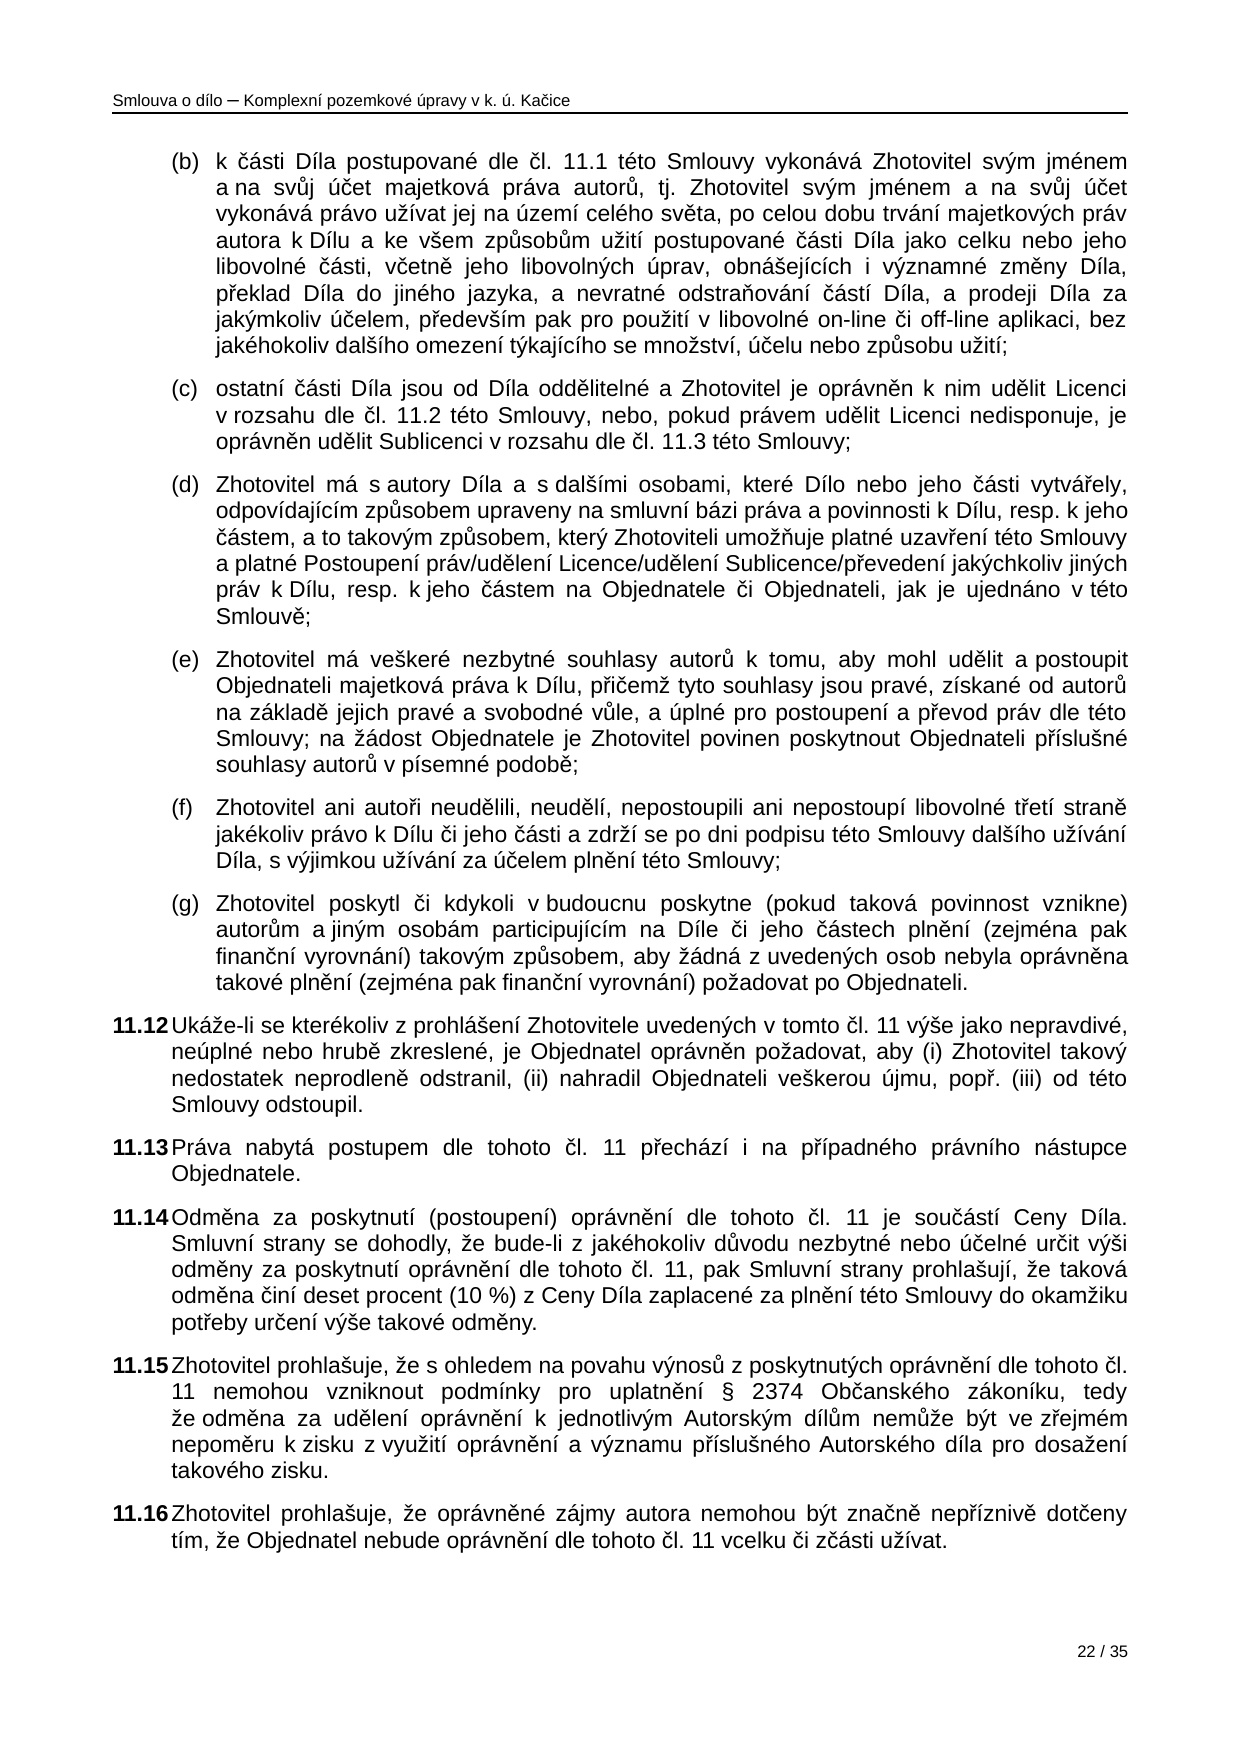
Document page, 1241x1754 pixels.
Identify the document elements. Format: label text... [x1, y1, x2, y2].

text Zhotovitel poskytl či kdykoli v budoucnu poskytne (pokud taková povinnost vznikne) autorům a jiným osobám participujícím na Díle či jeho částech plnění (zejména pak finanční vyrovnání) takovým způsobem, aby žádná z uvedených osob nebyla oprávněna takové plnění (zejména pak finanční vyrovnání) požadovat po Objednateli. [171, 890, 1128, 995]
text Zhotovitel prohlašuje, že oprávněné zájmy autora nemohou být značně nepříznivě dotčeny tím, že Objednatel nebude oprávnění dle tohoto čl. 11 vcelku či zčásti užívat. [112, 1500, 1128, 1553]
text ostatní části Díla jsou od Díla oddělitelné a Zhotovitel je oprávněn k nim udělit Licenci v rozsahu dle čl. 11.2 této Smlouvy, nebo, pokud právem udělit Licenci nedisponuje, je oprávněn udělit Sublicenci v rozsahu dle čl. 11.3 této Smlouvy; [171, 375, 1128, 454]
text k části Díla postupované dle čl. 11.1 této Smlouvy vykonává Zhotovitel svým jménem a na svůj účet majetková práva autorů, tj. Zhotovitel svým jménem a na svůj účet vykonává právo užívat jej na území celého světa, po celou dobu trvání majetkových práv autora k Dílu a ke všem způsobům užití postupované části Díla jako celku nebo jeho libovolné části, včetně jeho libovolných úprav, obnášejících i významné změny Díla, překlad Díla do jiného jazyka, a nevratné odstraňování částí Díla, a prodeji Díla za jakýmkoliv účelem, především pak pro použití v libovolné on-line či off-line aplikaci, bez jakéhokoliv dalšího omezení týkajícího se množství, účelu nebo způsobu užití; [171, 148, 1128, 358]
text Odměna za poskytnutí (postoupení) oprávnění dle tohoto čl. 11 je součástí Ceny Díla. Smluvní strany se dohodly, že bude-li z jakéhokoliv důvodu nezbytné nebo účelné určit výši odměny za poskytnutí oprávnění dle tohoto čl. 11, pak Smluvní strany prohlašují, že taková odměna činí deset procent (10 %) z Ceny Díla zaplacené za plnění této Smlouvy do okamžiku potřeby určení výše takové odměny. [112, 1203, 1128, 1335]
text Práva nabytá postupem dle tohoto čl. 11 přechází i na případného právního nástupce Objednatele. [112, 1134, 1128, 1187]
text Zhotovitel má veškeré nezbytné souhlasy autorů k tomu, aby mohl udělit a postoupit Objednateli majetková práva k Dílu, přičemž tyto souhlasy jsou pravé, získané od autorů na základě jejich pravé a svobodné vůle, a úplné pro postoupení a převod práv dle této Smlouvy; na žádost Objednatele je Zhotovitel povinen poskytnout Objednateli příslušné souhlasy autorů v písemné podobě; [171, 646, 1128, 777]
text Zhotovitel prohlašuje, že s ohledem na povahu výnosů z poskytnutých oprávnění dle tohoto čl. 11 nemohou vzniknout podmínky pro uplatnění § 2374 Občanského zákoníku, tedy že odměna za udělení oprávnění k jednotlivým Autorským dílům nemůže být ve zřejmém nepoměru k zisku z využití oprávnění a významu příslušného Autorského díla pro dosažení takového zisku. [112, 1352, 1128, 1484]
text Zhotovitel má s autory Díla a s dalšími osobami, které Dílo nebo jeho části vytvářely, odpovídajícím způsobem upraveny na smluvní bázi práva a povinnosti k Dílu, resp. k jeho částem, a to takovým způsobem, který Zhotoviteli umožňuje platné uzavření této Smlouvy a platné Postoupení práv/udělení Licence/udělení Sublicence/převedení jakýchkoliv jiných práv k Dílu, resp. k jeho částem na Objednatele či Objednateli, jak je ujednáno v této Smlouvě; [171, 471, 1128, 629]
text Zhotovitel ani autoři neudělili, neudělí, nepostoupili ani nepostoupí libovolné třetí straně jakékoliv právo k Dílu či jeho části a zdrží se po dni podpisu této Smlouvy dalšího užívání Díla, s výjimkou užívání za účelem plnění této Smlouvy; [171, 794, 1128, 873]
text Ukáže-li se kterékoliv z prohlášení Zhotovitele uvedených v tomto čl. 11 výše jako nepravdivé, neúplné nebo hrubě zkreslené, je Objednatel oprávněn požadovat, aby (i) Zhotovitel takový nedostatek neprodleně odstranil, (ii) nahradil Objednateli veškerou újmu, popř. (iii) od této Smlouvy odstoupil. [112, 1012, 1128, 1117]
